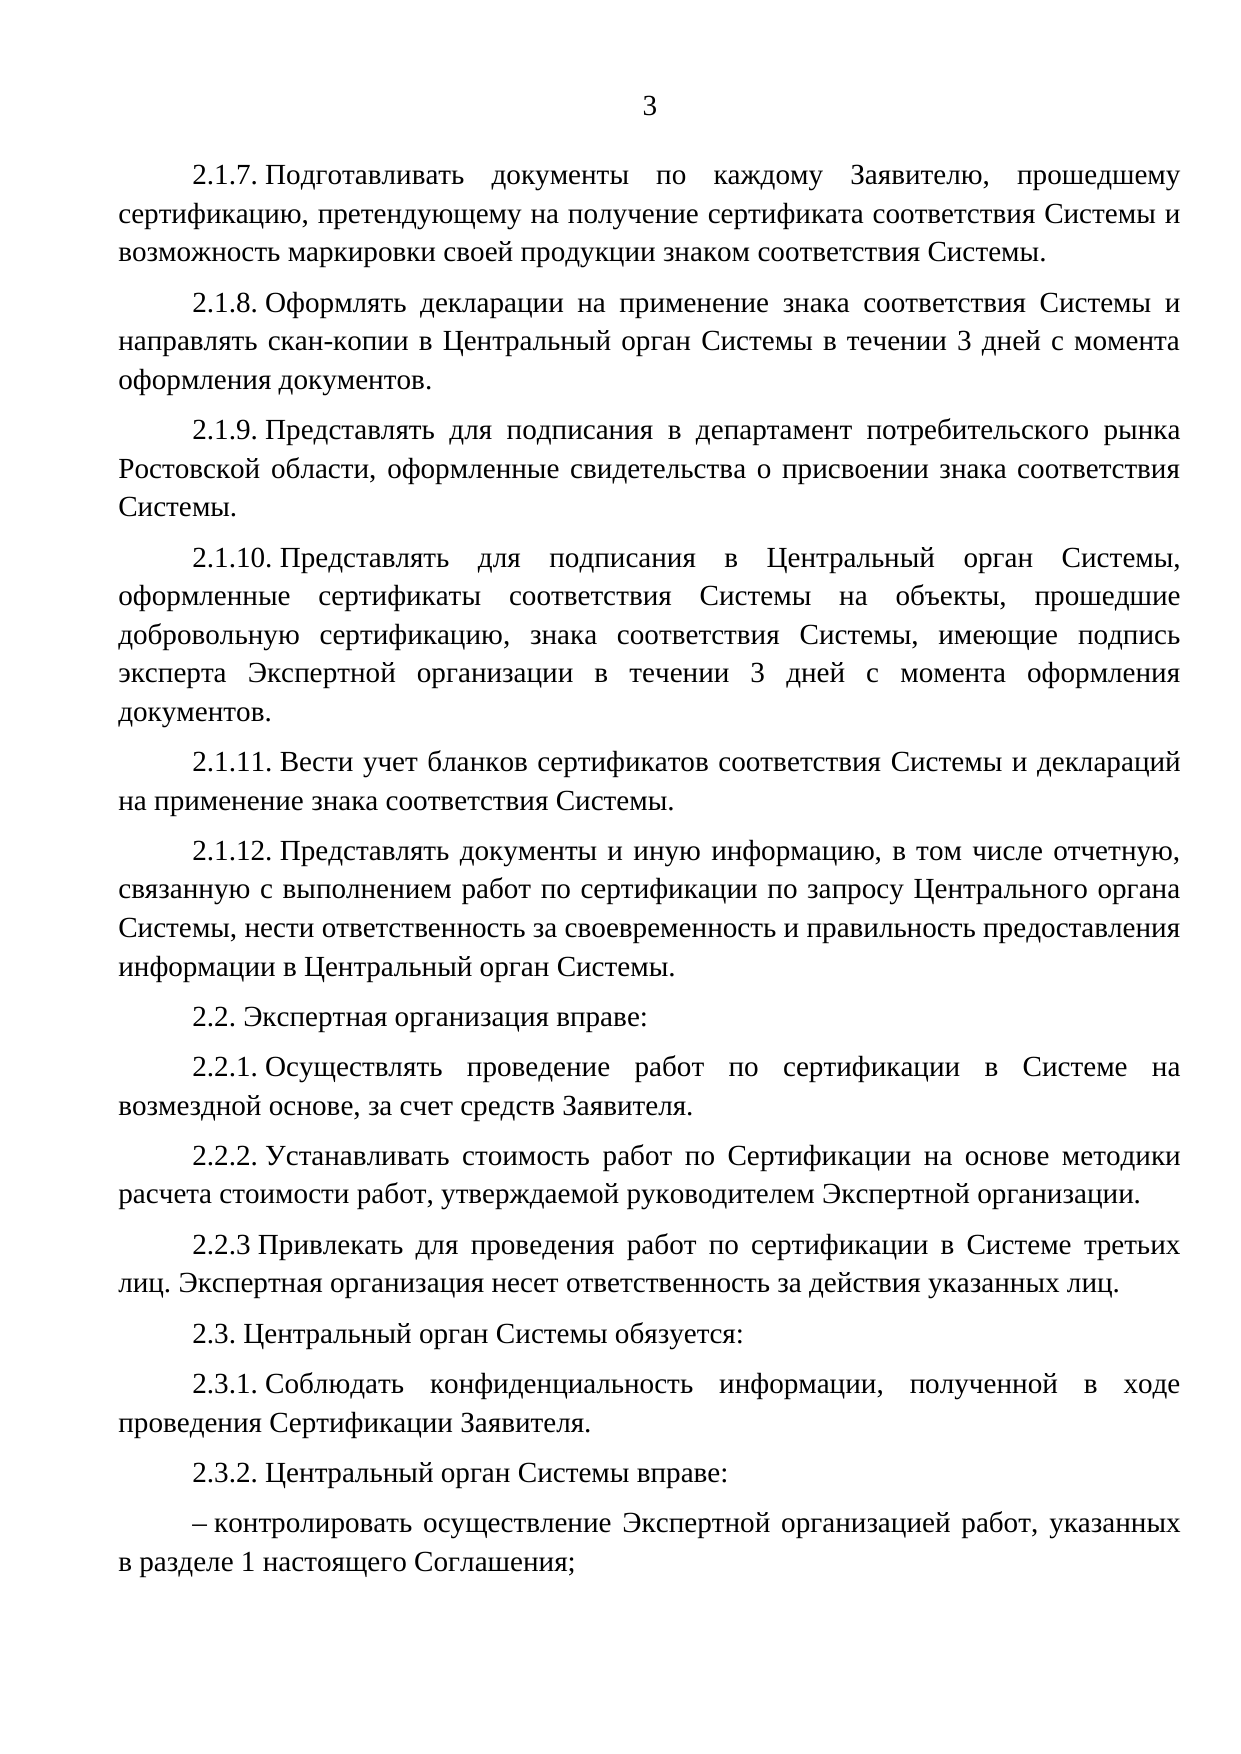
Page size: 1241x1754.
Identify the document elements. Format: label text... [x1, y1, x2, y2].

text 2.1.8. Оформлять декларации на применение знака соответствия Системы и направлять скан-копии в Центральный орган Системы в течении 3 дней с момента оформления документов. [118, 285, 1181, 396]
text 2.3.2. Центральный орган Системы вправе: [118, 1455, 1181, 1488]
text 2.3.1. Соблюдать конфиденциальность информации, полученной в ходе проведения Сертификации Заявителя. [118, 1366, 1181, 1438]
text 2.3. Центральный орган Системы обязуется: [118, 1316, 1181, 1349]
text 2.1.9. Представлять для подписания в департамент потребительского рынка Ростовской области, оформленные свидетельства о присвоении знака соответствия Системы. [118, 412, 1181, 523]
text 2.1.12. Представлять документы и иную информацию, в том числе отчетную, связанную с выполнением работ по сертификации по запросу Центрального органа Системы, нести ответственность за своевременность и правильность предоставления информации в Центральный орган Системы. [118, 833, 1181, 982]
text – контролировать осуществление Экспертной организацией работ, указанных в разделе 1 настоящего Соглашения; [118, 1505, 1181, 1577]
text 2.2.1. Осуществлять проведение работ по сертификации в Системе на возмездной основе, за счет средств Заявителя. [118, 1049, 1181, 1121]
text 2.2. Экспертная организация вправе: [118, 999, 1181, 1032]
text 2.2.2. Устанавливать стоимость работ по Сертификации на основе методики расчета стоимости работ, утверждаемой руководителем Экспертной организации. [118, 1138, 1181, 1210]
text 2.1.10. Представлять для подписания в Центральный орган Системы, оформленные сертификаты соответствия Системы на объекты, прошедшие добровольную сертификацию, знака соответствия Системы, имеющие подпись эксперта Экспертной организации в течении 3 дней с момента оформления документов. [118, 540, 1181, 727]
text 2.1.11. Вести учет бланков сертификатов соответствия Системы и деклараций на применение знака соответствия Системы. [118, 744, 1181, 816]
text 2.2.3 Привлекать для проведения работ по сертификации в Системе третьих лиц. Экспертная организация несет ответственность за действия указанных лиц. [118, 1227, 1181, 1299]
text 2.1.7. Подготавливать документы по каждому Заявителю, прошедшему сертификацию, претендующему на получение сертификата соответствия Системы и возможность маркировки своей продукции знаком соответствия Системы. [118, 157, 1181, 268]
